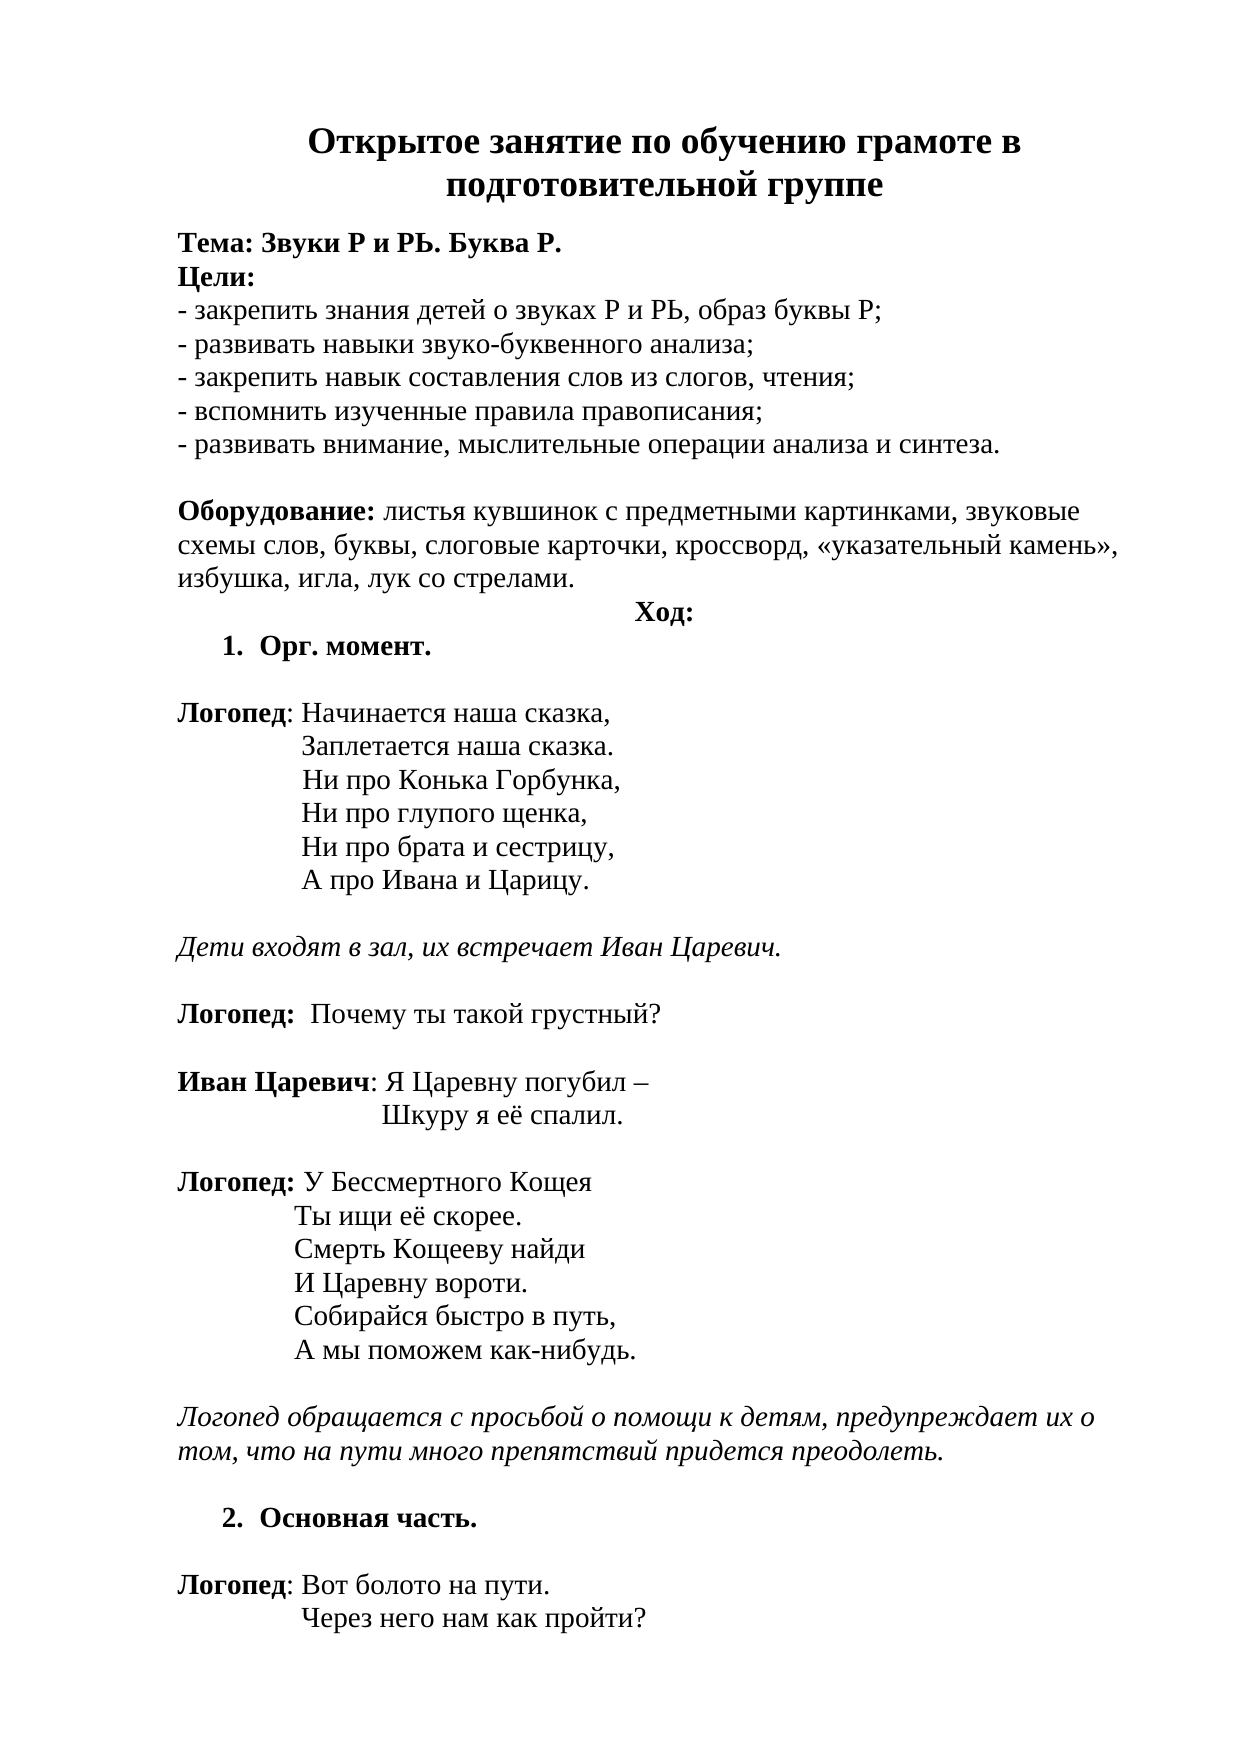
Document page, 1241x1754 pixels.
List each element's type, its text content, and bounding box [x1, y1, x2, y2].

text Заплетается наша сказка. [177, 728, 1152, 762]
text Тема: Звуки Р и РЬ. Буква Р. [177, 225, 1152, 259]
text Логопед: У Бессмертного Кощея [177, 1164, 1152, 1198]
text Через него нам как пройти? [177, 1600, 1152, 1634]
text Открытое занятие по обучению грамоте в подготовительной группе [177, 118, 1152, 204]
text - развивать навыки звуко-буквенного анализа; [177, 326, 1152, 359]
text Ни про Конька Горбунка, [177, 762, 1152, 795]
text Цели: [177, 259, 1152, 292]
text А мы поможем как-нибудь. [177, 1332, 1152, 1366]
text - закрепить знания детей о звуках Р и РЬ, образ буквы Р; [177, 292, 1152, 326]
text - развивать внимание, мыслительные операции анализа и синтеза. [177, 426, 1152, 460]
text - закрепить навык составления слов из слогов, чтения; [177, 359, 1152, 393]
text Логопед: Начинается наша сказка, [177, 695, 1152, 728]
text Оборудование: листья кувшинок с предметными картинками, звуковые схемы слов, буквы, слоговые карточки, кроссворд, «указательный камень», избушка, игла, лук со стрелами. [177, 493, 1152, 594]
text Собирайся быстро в путь, [177, 1298, 1152, 1332]
list Орг. момент. [222, 628, 1152, 661]
text Иван Царевич: Я Царевну погубил – [177, 1064, 1152, 1097]
list Основная часть. [222, 1500, 1152, 1533]
text Ни про брата и сестрицу, [177, 829, 1152, 862]
text Смерть Кощееву найди [177, 1231, 1152, 1265]
text Логопед: Вот болото на пути. [177, 1567, 1152, 1600]
text Шкуру я её спалил. [177, 1097, 1152, 1131]
text Ход: [177, 594, 1152, 628]
text Ты ищи её скорее. [177, 1198, 1152, 1231]
text Логопед: Почему ты такой грустный? [177, 997, 1152, 1030]
text Ни про глупого щенка, [177, 795, 1152, 829]
text Дети входят в зал, их встречает Иван Царевич. [177, 929, 1152, 963]
text А про Ивана и Царицу. [177, 862, 1152, 896]
text - вспомнить изученные правила правописания; [177, 393, 1152, 426]
text И Царевну вороти. [177, 1265, 1152, 1298]
text Логопед обращается с просьбой о помощи к детям, предупреждает их о том, что на пути много препятствий придется преодолеть. [177, 1399, 1152, 1466]
